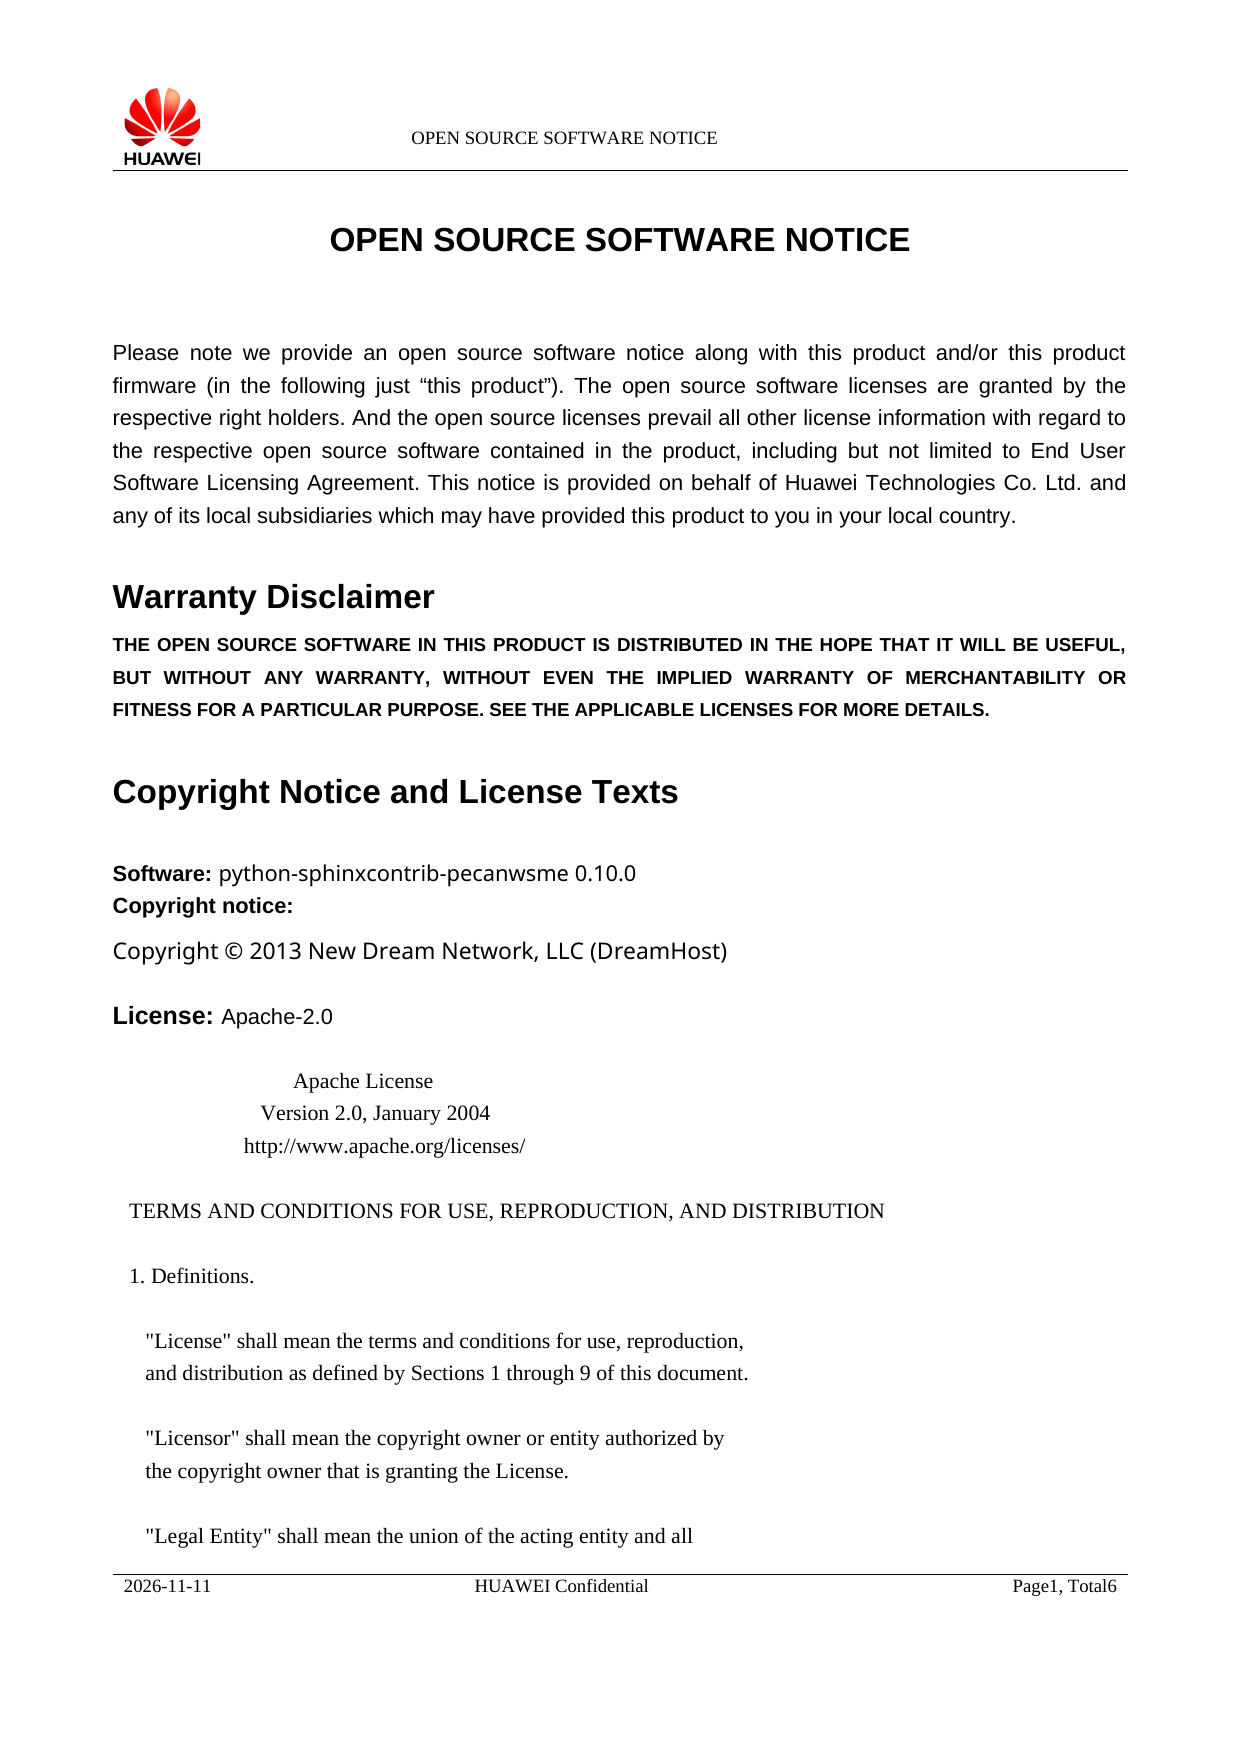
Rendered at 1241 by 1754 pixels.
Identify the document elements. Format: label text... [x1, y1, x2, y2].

picture [124, 88, 201, 165]
text Copyright © 2013 New Dream Network, LLC (DreamHost) [112, 934, 1128, 999]
text License: Apache-2.0 [112, 999, 1128, 1031]
text Copyright Notice and License Texts [112, 759, 1128, 824]
text Please note we provide an open source software notice along with this product and/or this product firmware (in the following just “this product”). The open source software licenses are granted by the respective right holders. And the open source licenses prevail all other license information with regard to the respective open source software contained in the product, including but not limited to End User Software Licensing Agreement. This notice is provided on behalf of Huawei Technologies Co. Ltd. and any of its local subsidiaries which may have provided this product to you in your local country. [112, 336, 1128, 531]
text Copyright notice: [112, 889, 1128, 921]
text The open source software in this product is distributed in the hope that it will be useful, but WITHOUT ANY WARRANTY, without even the implied warranty of MERCHANTABILITY or FITNESS FOR A PARTICULAR PURPOSE. See the applicable licenses for more details. [112, 629, 1128, 726]
text Warranty Disclaimer [112, 564, 1128, 629]
title Software: python-sphinxcontrib-pecanwsme 0.10.0 [112, 856, 1128, 889]
text OPEN SOURCE SOFTWARE NOTICE [112, 206, 1128, 271]
